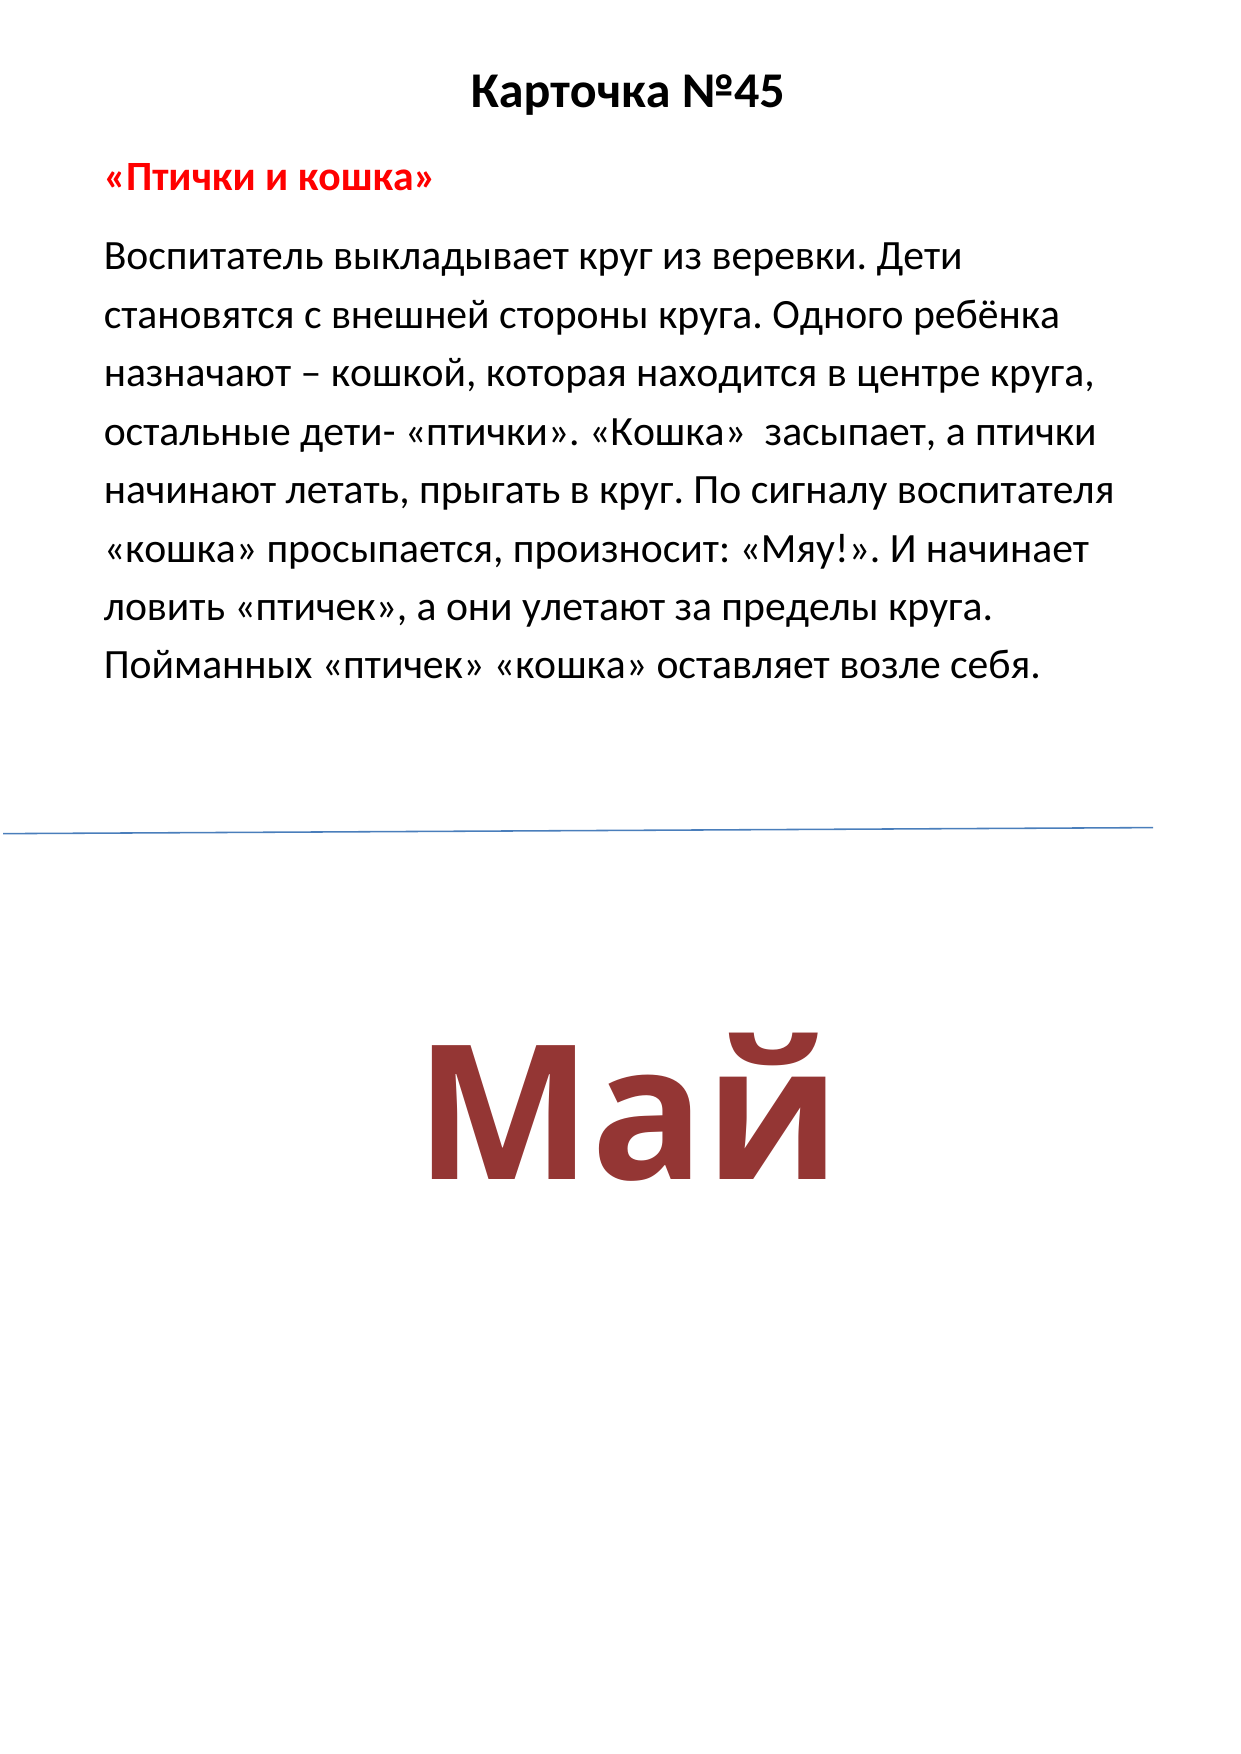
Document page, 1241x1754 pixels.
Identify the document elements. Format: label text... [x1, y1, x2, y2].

text Карточка №45 [103, 59, 1152, 120]
text Воспитатель выкладывает круг из веревки. Дети становятся с внешней стороны круга. Одного ребёнка назначают – кошкой, которая находится в центре круга, остальные дети- «птички». «Кошка» засыпает, а птички начинают летать, прыгать в круг. По сигналу воспитателя «кошка» просыпается, произносит: «Мяу!». И начинает ловить «птичек», а они улетают за пределы круга. Пойманных «птичек» «кошка» оставляет возле себя. [103, 229, 1152, 689]
text Май [103, 979, 1152, 1234]
text «Птички и кошка» [103, 150, 1152, 201]
